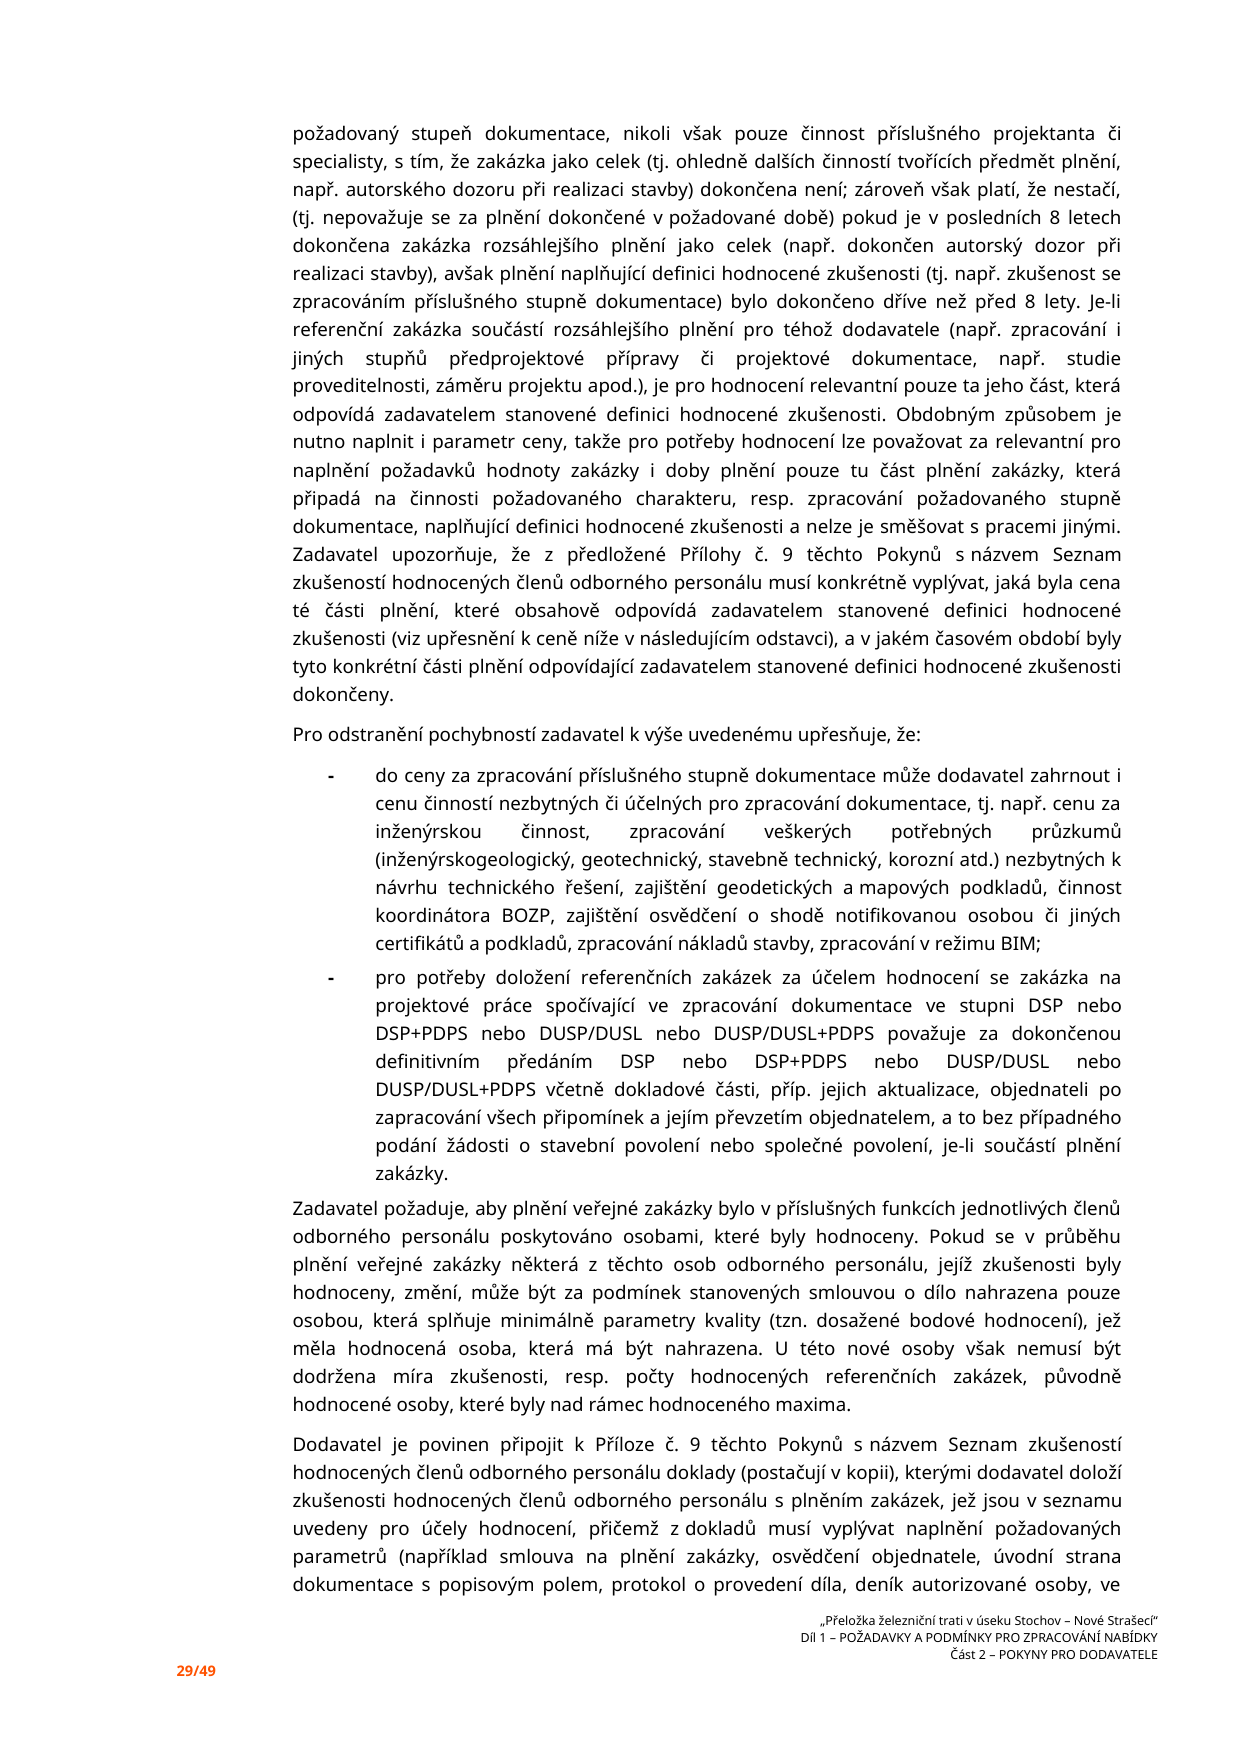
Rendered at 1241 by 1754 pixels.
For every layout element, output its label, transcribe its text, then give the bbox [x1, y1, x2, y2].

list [292, 121, 1122, 707]
list Zadavatel požaduje, aby plnění veřejné zakázky bylo v příslušných funkcích jednotlivých členů odborného personálu poskytováno osobami, které byly hodnoceny. Pokud se v průběhu plnění veřejné zakázky některá z těchto osob odborného personálu, jejíž zkušenosti byly hodnoceny, změní, může být za podmínek stanovených smlouvou o dílo nahrazena pouze osobou, která splňuje minimálně parametry kvality (tzn. dosažené bodové hodnocení), jež měla hodnocená osoba, která má být nahrazena. U této nové osoby však nemusí být dodržena míra zkušenosti, resp. počty hodnocených referenčních zakázek, původně hodnocené osoby, které byly nad rámec hodnoceného maxima. [292, 1195, 1122, 1417]
text do ceny za zpracování příslušného stupně dokumentace může dodavatel zahrnout i cenu činností nezbytných či účelných pro zpracování dokumentace, tj. např. cenu za inženýrskou činnost, zpracování veškerých potřebných průzkumů (inženýrskogeologický, geotechnický, stavebně technický, korozní atd.) nezbytných k návrhu technického řešení, zajištění geodetických a mapových podkladů, činnost koordinátora BOZP, zajištění osvědčení o shodě notifikovanou osobou či jiných certifikátů a podkladů, zpracování nákladů stavby, zpracování v režimu BIM; [328, 762, 1122, 956]
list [292, 1432, 1122, 1597]
text pro potřeby doložení referenčních zakázek za účelem hodnocení se zakázka na projektové práce spočívající ve zpracování dokumentace ve stupni DSP nebo DSP+PDPS nebo DUSP/DUSL nebo DUSP/DUSL+PDPS považuje za dokončenou definitivním předáním DSP nebo DSP+PDPS nebo DUSP/DUSL nebo DUSP/DUSL+PDPS včetně dokladové části, příp. jejich aktualizace, objednateli po zapracování všech připomínek a jejím převzetím objednatelem, a to bez případného podání žádosti o stavební povolení nebo společné povolení, je-li součástí plnění zakázky. [328, 964, 1122, 1186]
text Pro odstranění pochybností zadavatel k výše uvedenému upřesňuje, že: [292, 722, 1122, 747]
